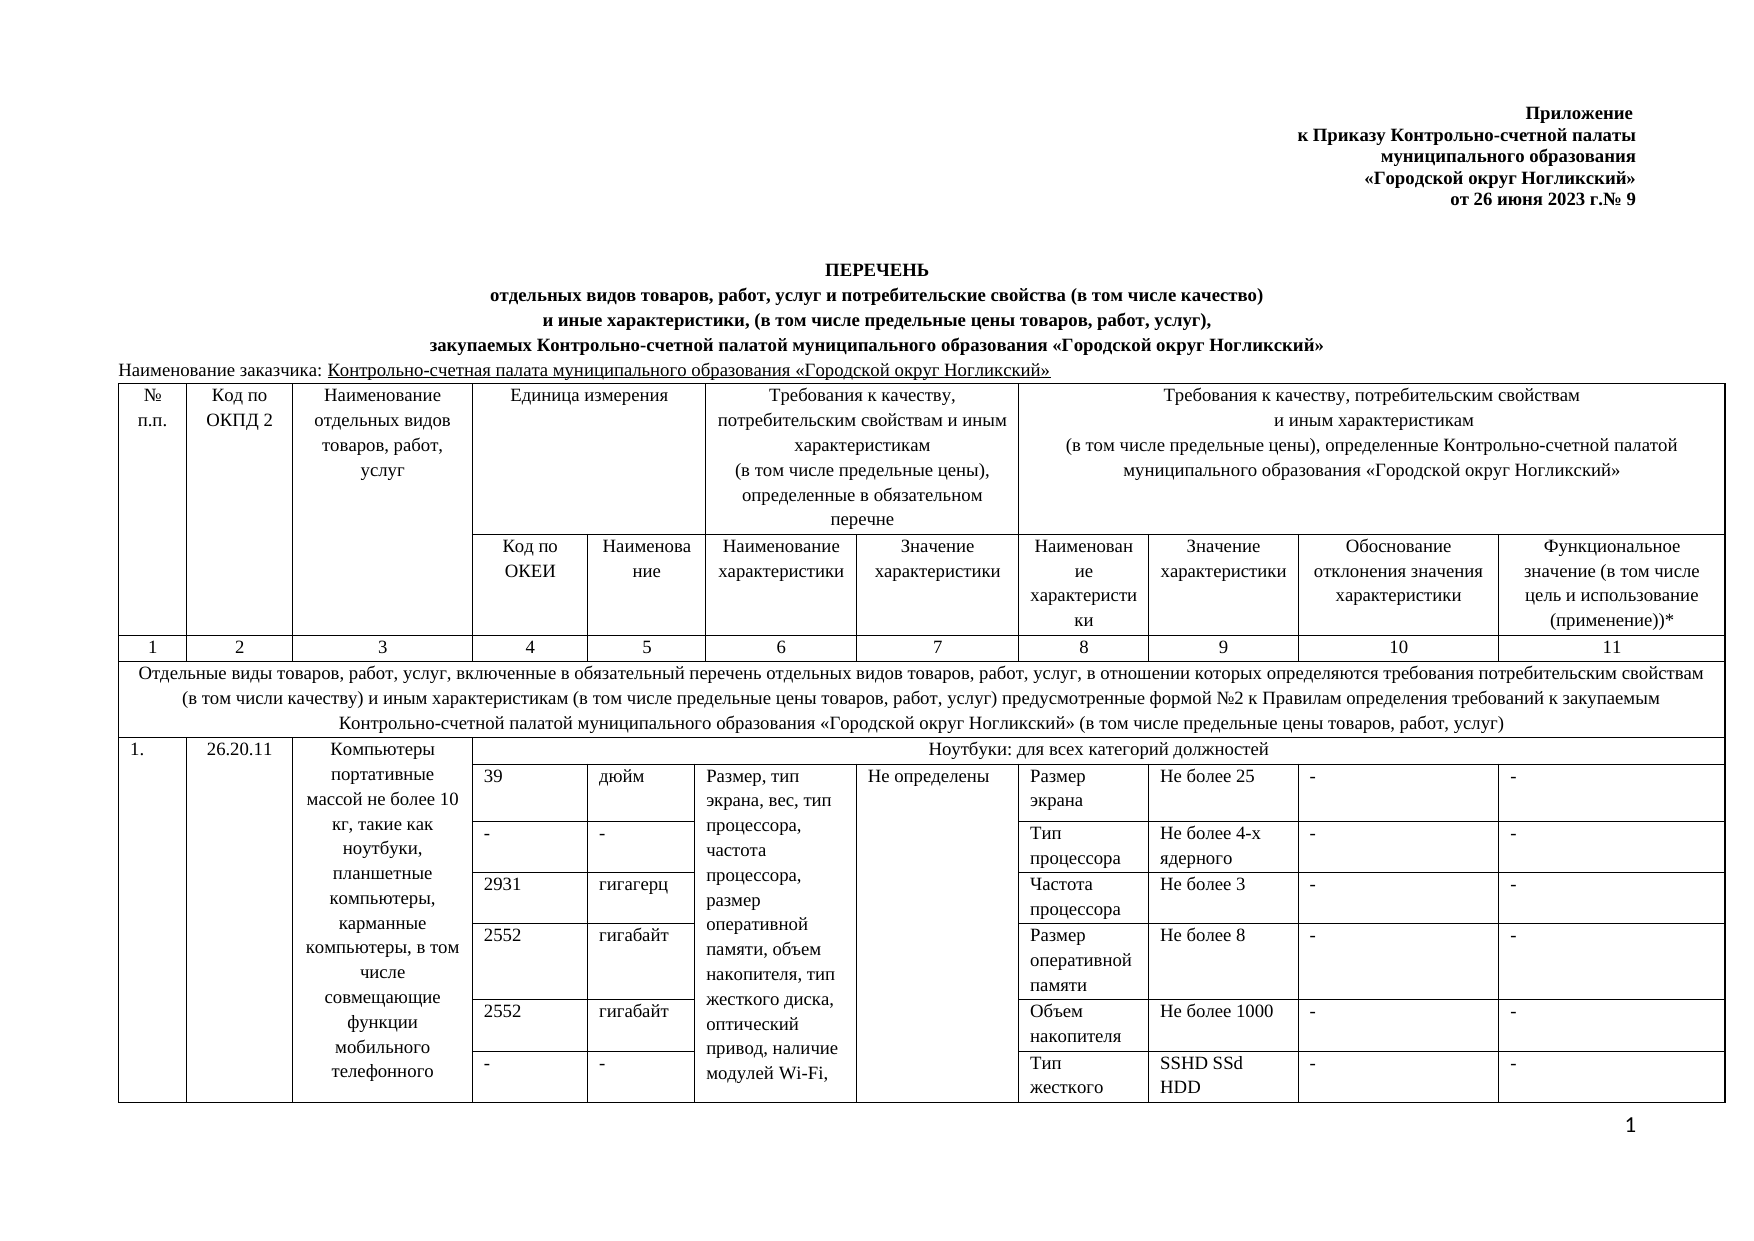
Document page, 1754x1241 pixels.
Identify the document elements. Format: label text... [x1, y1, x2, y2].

table_cell Размер оперативной памяти [1019, 924, 1148, 999]
table_cell - [588, 1052, 694, 1102]
table_cell - [1299, 1052, 1498, 1102]
table_header Требования к качеству, потребительским свойствам и иным характеристикам (в том числе предельные цены), определенные в обязательном перечне [706, 384, 1018, 534]
table_cell - [1499, 822, 1724, 872]
table_cell 1 [119, 636, 186, 661]
table_cell Значение характеристики [1149, 535, 1298, 634]
table_cell - [1499, 1000, 1724, 1051]
table_cell Код по ОКЕИ [473, 535, 587, 634]
table_cell Обоснование отклонения значения характеристики [1299, 535, 1498, 634]
table_cell Наименование характеристики [1019, 535, 1148, 634]
text от 26 июня 2023 г.№ 9 [118, 188, 1636, 210]
text отдельных видов товаров, работ, услуг и потребительские свойства (в том числе качество) [118, 284, 1636, 306]
table_cell Тип процессора [1019, 822, 1148, 872]
table_cell - [1299, 765, 1498, 821]
table_cell - [1499, 924, 1724, 999]
table_cell SSHD SSd HDD [1149, 1052, 1298, 1102]
table_cell 4 [473, 636, 587, 661]
table_cell Размер экрана [1019, 765, 1148, 821]
table_cell Частота процессора [1019, 873, 1148, 923]
table_cell Не более 4-х ядерного [1149, 822, 1298, 872]
table_cell Не более 25 [1149, 765, 1298, 821]
table_header Единица измерения [473, 384, 705, 534]
table_cell - [1499, 873, 1724, 923]
table_cell Ноутбуки: для всех категорий должностей [473, 738, 1724, 763]
text закупаемых Контрольно-счетной палатой муниципального образования «Городской округ Ногликский» [118, 334, 1636, 355]
table_cell 1. [119, 738, 186, 1102]
table_header Код по ОКПД 2 [187, 384, 292, 634]
table_cell Не определены [857, 765, 1018, 1102]
table_cell 2552 [473, 1000, 587, 1051]
table_header Наименование отдельных видов товаров, работ, услуг [293, 384, 472, 634]
table_header Требования к качеству, потребительским свойствам и иным характеристикам (в том числе предельные цены), определенные Контрольно-счетной палатой муниципального образования «Городской округ Ногликский» [1019, 384, 1724, 534]
table_cell - [473, 822, 587, 872]
table_cell Тип жесткого диска [1019, 1052, 1148, 1102]
table_cell 10 [1299, 636, 1498, 661]
table_cell 2 [187, 636, 292, 661]
text ПЕРЕЧЕНЬ [118, 259, 1636, 281]
text и иные характеристики, (в том числе предельные цены товаров, работ, услуг), [118, 309, 1636, 330]
table_cell 3 [293, 636, 472, 661]
table_cell Отдельные виды товаров, работ, услуг, включенные в обязательный перечень отдельных видов товаров, работ, услуг, в отношении которых определяются требования потребительским свойствам (в том числи качеству) и иным характеристикам (в том числе предельные цены товаров, работ, услуг) предусмотренные формой №2 к Правилам определения требований к закупаемым Контрольно-счетной палатой муниципального образования «Городской округ Ногликский» (в том числе предельные цены товаров, работ, услуг) [119, 662, 1724, 737]
table_cell 39 [473, 765, 587, 821]
text Наименование заказчика: Контрольно-счетная палата муниципального образования «Городской округ Ногликский» [118, 358, 1636, 380]
table_cell Значение характеристики [857, 535, 1018, 634]
table_cell - [1499, 765, 1724, 821]
table_cell - [588, 822, 694, 872]
table_cell - [1299, 822, 1498, 872]
table_cell 2552 [473, 924, 587, 999]
table_cell - [1299, 924, 1498, 999]
table_cell Не более 3 [1149, 873, 1298, 923]
table_cell дюйм [588, 765, 694, 821]
table_cell Не более 8 [1149, 924, 1298, 999]
table_cell Размер, тип экрана, вес, тип процессора, частота процессора, размер оперативной памяти, объем накопителя, тип жесткого диска, оптический привод, наличие модулей Wi-Fi, Bluetooth, поддержки 3G, (UMTS), тип видеоадаптера, время работы, операционная система, предустановленное программное обеспечение, предельная цена. [695, 765, 856, 1102]
table_cell 6 [706, 636, 856, 661]
table_cell - [1299, 1000, 1498, 1051]
table_cell Наименование характеристики [706, 535, 856, 634]
table_cell - [1499, 1052, 1724, 1102]
table_cell Объем накопителя [1019, 1000, 1148, 1051]
table_cell гигабайт [588, 1000, 694, 1051]
table_cell Функциональное значение (в том числе цель и использование (применение))* [1499, 535, 1724, 634]
table_cell - [1299, 873, 1498, 923]
table_cell 2931 [473, 873, 587, 923]
text Приложение [118, 102, 1636, 123]
table_cell гигабайт [588, 924, 694, 999]
table_cell 26.20.11 [187, 738, 292, 1102]
table_cell гигагерц [588, 873, 694, 923]
table_cell - [473, 1052, 587, 1102]
text к Приказу Контрольно-счетной палаты [118, 123, 1636, 145]
text «Городской округ Ногликский» [118, 167, 1636, 188]
table_cell 5 [588, 636, 705, 661]
table_cell 11 [1499, 636, 1724, 661]
table_cell 8 [1019, 636, 1148, 661]
text муниципального образования [118, 145, 1636, 167]
table_cell Компьютеры портативные массой не более 10 кг, такие как ноутбуки, планшетные компьютеры, карманные компьютеры, в том числе совмещающие функции мобильного телефонного аппарата, электронные записные книжки и аналогичная компьютерная техника Пояснения по требуемой продукции: ноутбуки, планшетные компьютеры [293, 738, 472, 1102]
table_cell 9 [1149, 636, 1298, 661]
table_cell Не более 1000 [1149, 1000, 1298, 1051]
table_cell Наименование [588, 535, 705, 634]
table_header № п.п. [119, 384, 186, 634]
table_cell 7 [857, 636, 1018, 661]
